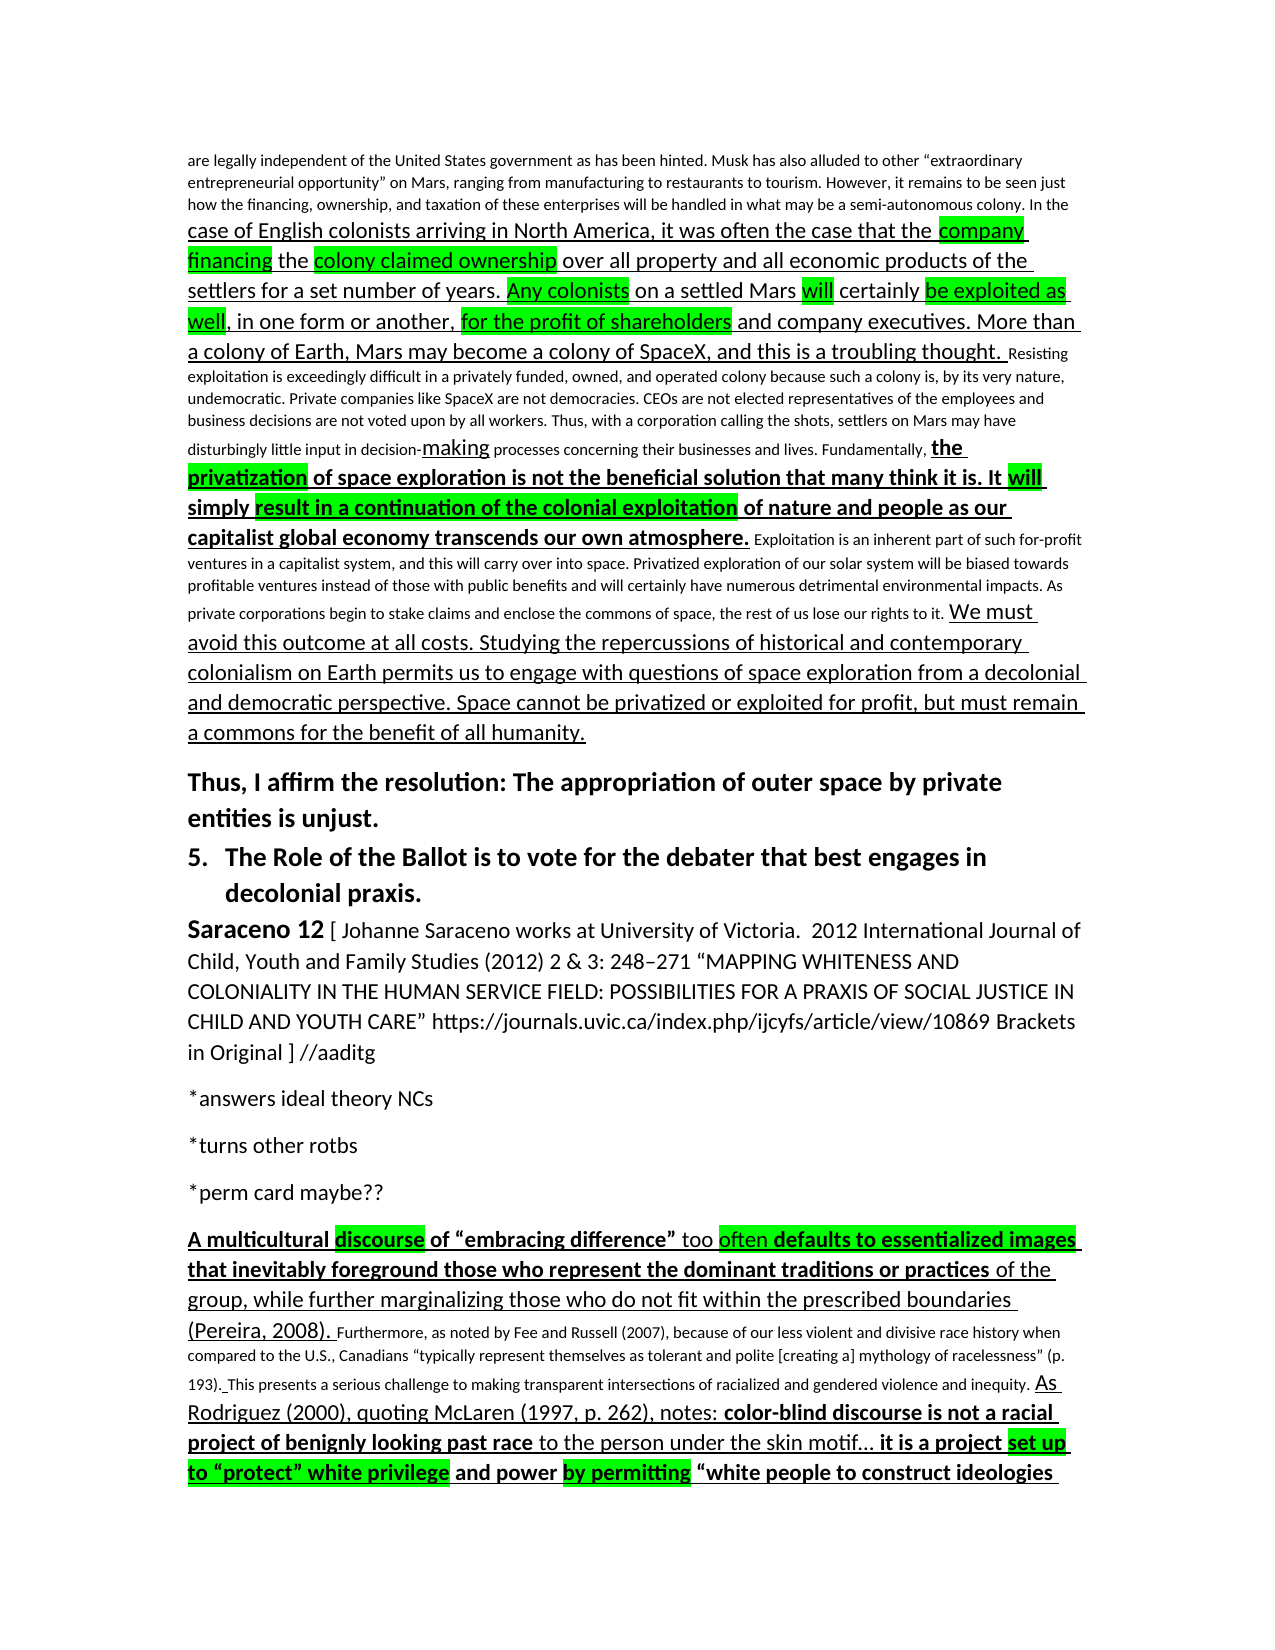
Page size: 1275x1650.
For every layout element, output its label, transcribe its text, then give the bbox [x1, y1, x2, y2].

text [187, 150, 1087, 682]
text *turns other rotbs [187, 1131, 1087, 1159]
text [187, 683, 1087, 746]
text Saraceno 12 [ Johanne Saraceno works at University of Victoria. 2012 International Journal of Child, Youth and Family Studies (2012) 2 & 3: 248–271 “MAPPING WHITENESS AND COLONIALITY IN THE HUMAN SERVICE FIELD: POSSIBILITIES FOR A PRAXIS OF SOCIAL JUSTICE IN CHILD AND YOUTH CARE” https://journals.uvic.ca/index.php/ijcyfs/article/view/10869 Brackets in Original ] //aaditg [187, 912, 1087, 1066]
subtitle Thus, I affirm the resolution: The appropriation of outer space by private entities is unjust. [187, 765, 1087, 834]
subtitle The Role of the Ballot is to vote for the debater that best engages in decolonial praxis. [187, 841, 1087, 909]
text *perm card maybe?? [187, 1178, 1087, 1206]
text *answers ideal theory NCs [187, 1084, 1087, 1113]
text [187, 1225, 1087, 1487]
